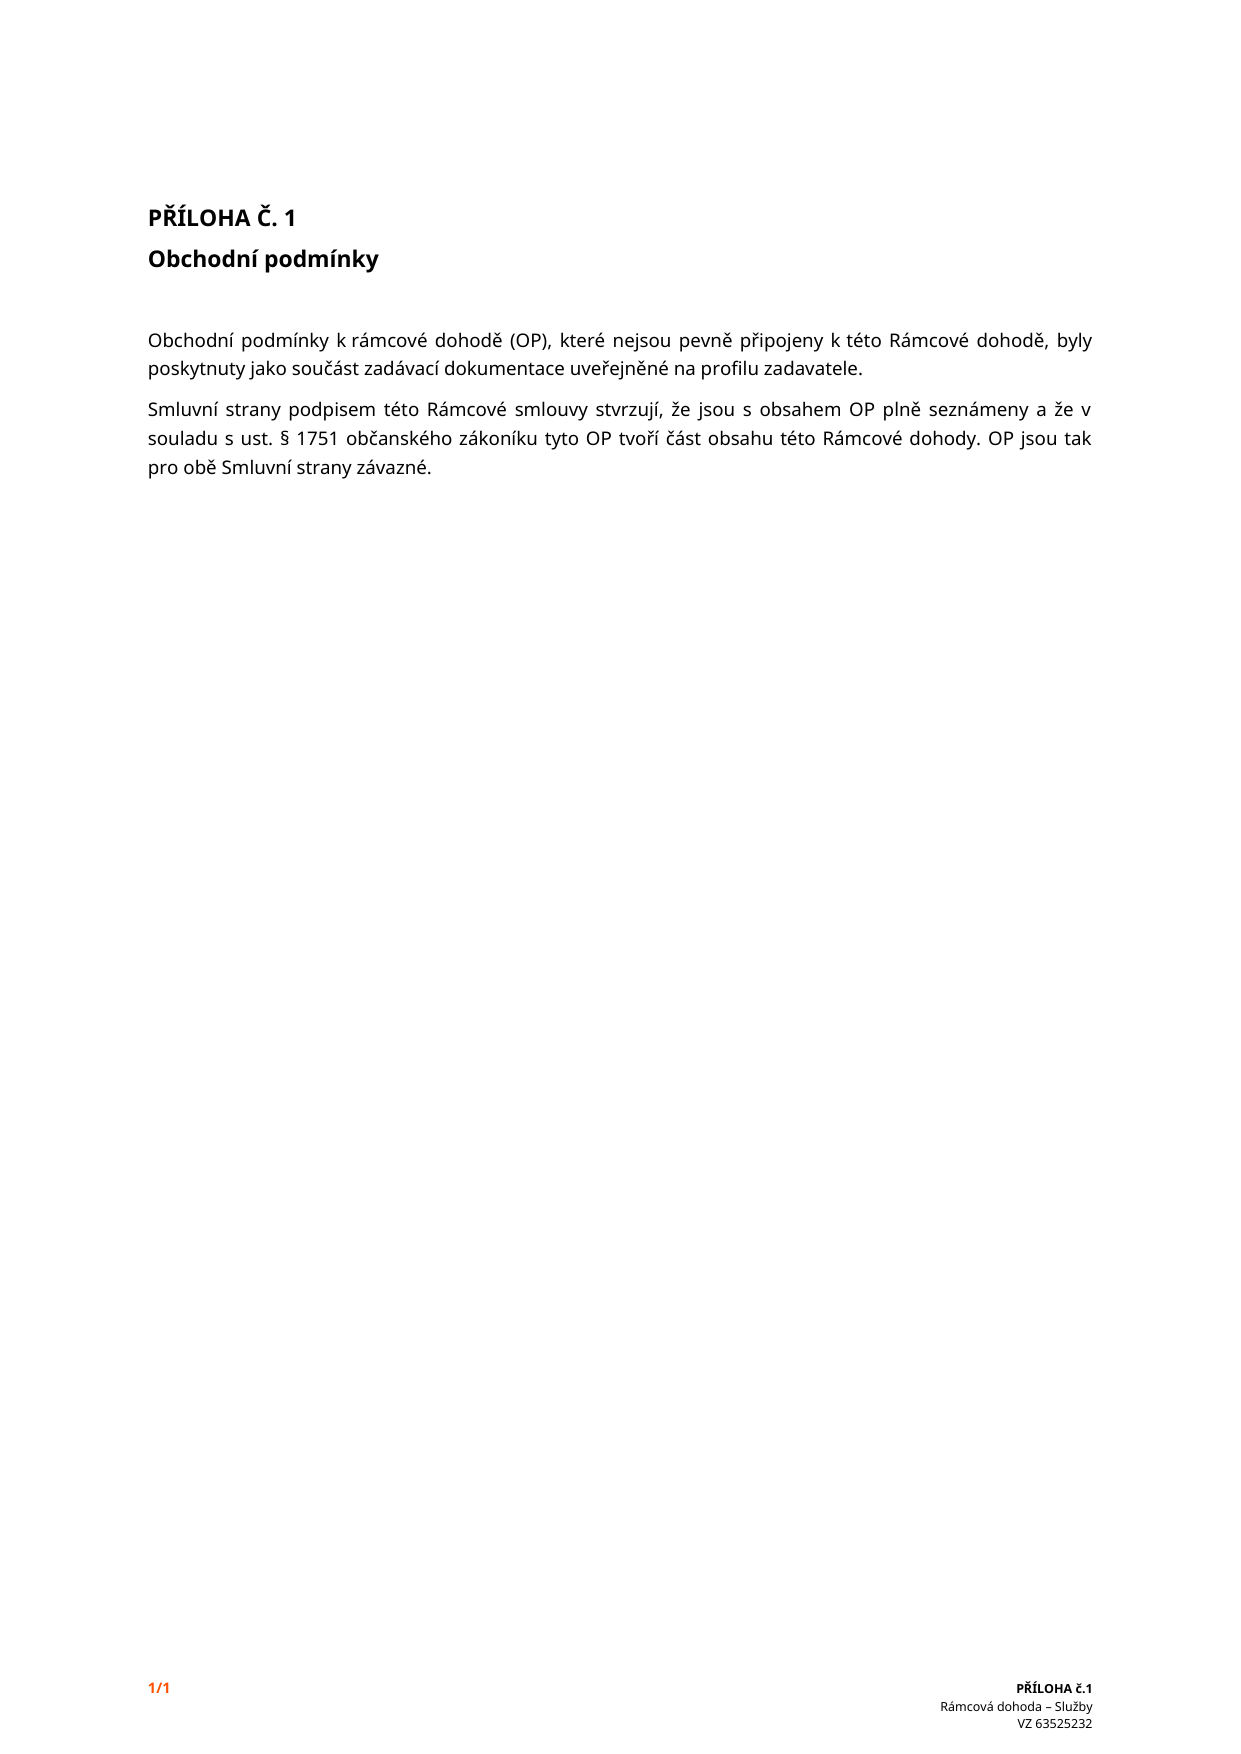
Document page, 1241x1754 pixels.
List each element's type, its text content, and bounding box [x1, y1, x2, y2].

text Příloha č. 1 [148, 203, 1093, 232]
text Smluvní strany podpisem této Rámcové smlouvy stvrzují, že jsou s obsahem OP plně seznámeny a že v souladu s ust. § 1751 občanského zákoníku tyto OP tvoří část obsahu této Rámcové dohody. OP jsou tak pro obě Smluvní strany závazné. [148, 396, 1093, 480]
text Obchodní podmínky [148, 244, 1093, 273]
text Obchodní podmínky k rámcové dohodě (OP), které nejsou pevně připojeny k této Rámcové dohodě, byly poskytnuty jako součást zadávací dokumentace uveřejněné na profilu zadavatele. [148, 328, 1093, 381]
